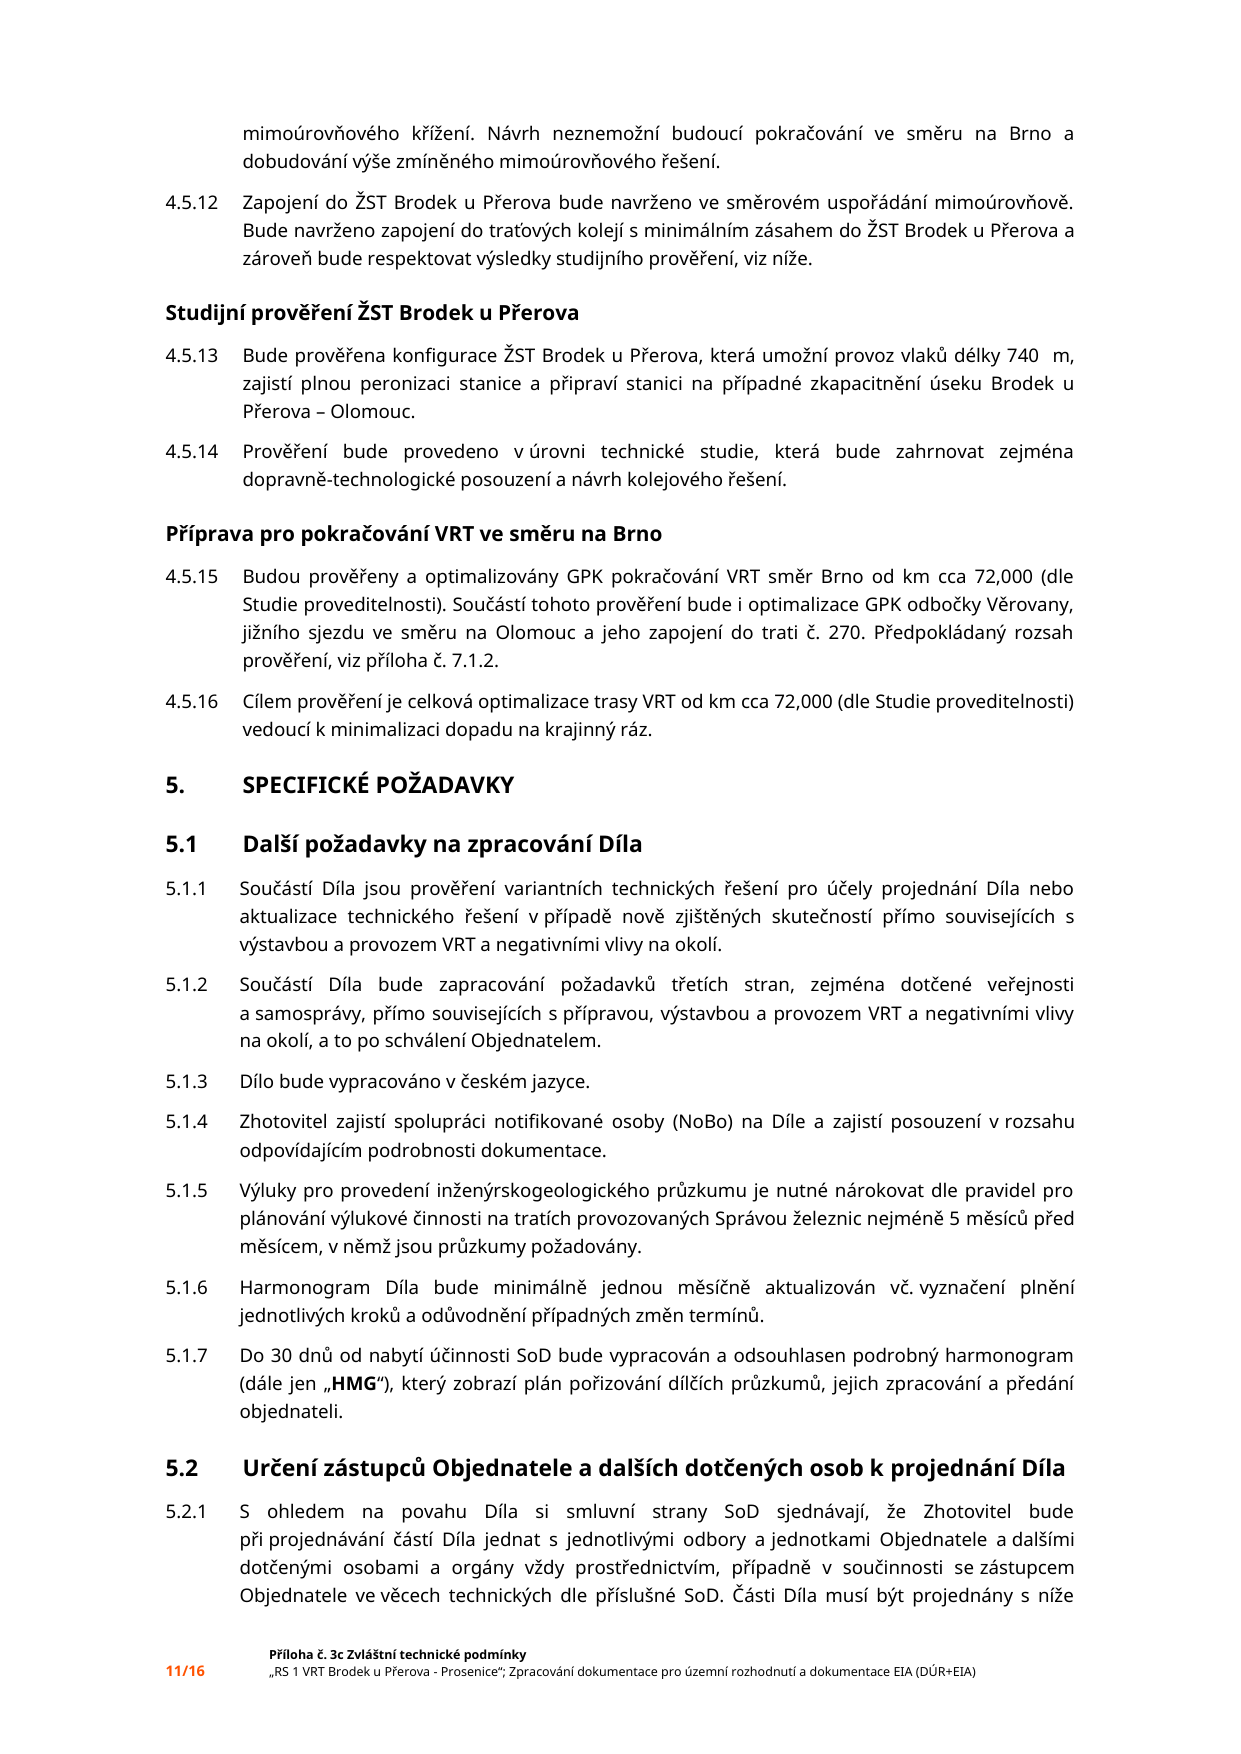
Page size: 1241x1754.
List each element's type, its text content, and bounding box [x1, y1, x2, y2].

text Bude prověřena konfigurace ŽST Brodek u Přerova, která umožní provoz vlaků délky 740 m, zajistí plnou peronizaci stanice a připraví stanici na případné zkapacitnění úseku Brodek u Přerova – Olomouc. [165, 342, 1075, 423]
text Budou prověřeny a optimalizovány GPK pokračování VRT směr Brno od km cca 72,000 (dle Studie proveditelnosti). Součástí tohoto prověření bude i optimalizace GPK odbočky Věrovany, jižního sjezdu ve směru na Olomouc a jeho zapojení do trati č. 270. Předpokládaný rozsah prověření, viz příloha č. 7.1.2. [165, 563, 1075, 673]
text Do 30 dnů od nabytí účinnosti SoD bude vypracován a odsouhlasen podrobný harmonogram (dále jen „HMG“), který zobrazí plán pořizování dílčích průzkumů, jejich zpracování a předání objednateli. [165, 1342, 1075, 1424]
text SPECIFICKÉ POŽADAVKY [165, 769, 1075, 800]
text Součástí Díla bude zapracování požadavků třetích stran, zejména dotčené veřejnosti a samosprávy, přímo souvisejících s přípravou, výstavbou a provozem VRT a negativními vlivy na okolí, a to po schválení Objednatelem. [165, 972, 1075, 1053]
text Další požadavky na zpracování Díla [165, 828, 1075, 859]
text Zapojení do ŽST Brodek u Přerova bude navrženo ve směrovém uspořádání mimoúrovňově. Bude navrženo zapojení do traťových kolejí s minimálním zásahem do ŽST Brodek u Přerova a zároveň bude respektovat výsledky studijního prověření, viz níže. [165, 189, 1075, 271]
text Prověření bude provedeno v úrovni technické studie, která bude zahrnovat zejména dopravně-technologické posouzení a návrh kolejového řešení. [165, 438, 1075, 492]
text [165, 121, 1075, 174]
text Výluky pro provedení inženýrskogeologického průzkumu je nutné nárokovat dle pravidel pro plánování výlukové činnosti na tratích provozovaných Správou železnic nejméně 5 měsíců před měsícem, v němž jsou průzkumy požadovány. [165, 1177, 1075, 1259]
text Příprava pro pokračování VRT ve směru na Brno [165, 519, 1075, 548]
text Dílo bude vypracováno v českém jazyce. [165, 1068, 1075, 1094]
text Harmonogram Díla bude minimálně jednou měsíčně aktualizován vč. vyznačení plnění jednotlivých kroků a odůvodnění případných změn termínů. [165, 1274, 1075, 1327]
text Cílem prověření je celková optimalizace trasy VRT od km cca 72,000 (dle Studie proveditelnosti) vedoucí k minimalizaci dopadu na krajinný ráz. [165, 688, 1075, 741]
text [165, 1498, 1075, 1608]
text Určení zástupců Objednatele a dalších dotčených osob k projednání Díla [165, 1452, 1075, 1483]
text Součástí Díla jsou prověření variantních technických řešení pro účely projednání Díla nebo aktualizace technického řešení v případě nově zjištěných skutečností přímo souvisejících s výstavbou a provozem VRT a negativními vlivy na okolí. [165, 875, 1075, 957]
text Studijní prověření ŽST Brodek u Přerova [165, 298, 1075, 327]
text Zhotovitel zajistí spolupráci notifikované osoby (NoBo) na Díle a zajistí posouzení v rozsahu odpovídajícím podrobnosti dokumentace. [165, 1109, 1075, 1162]
